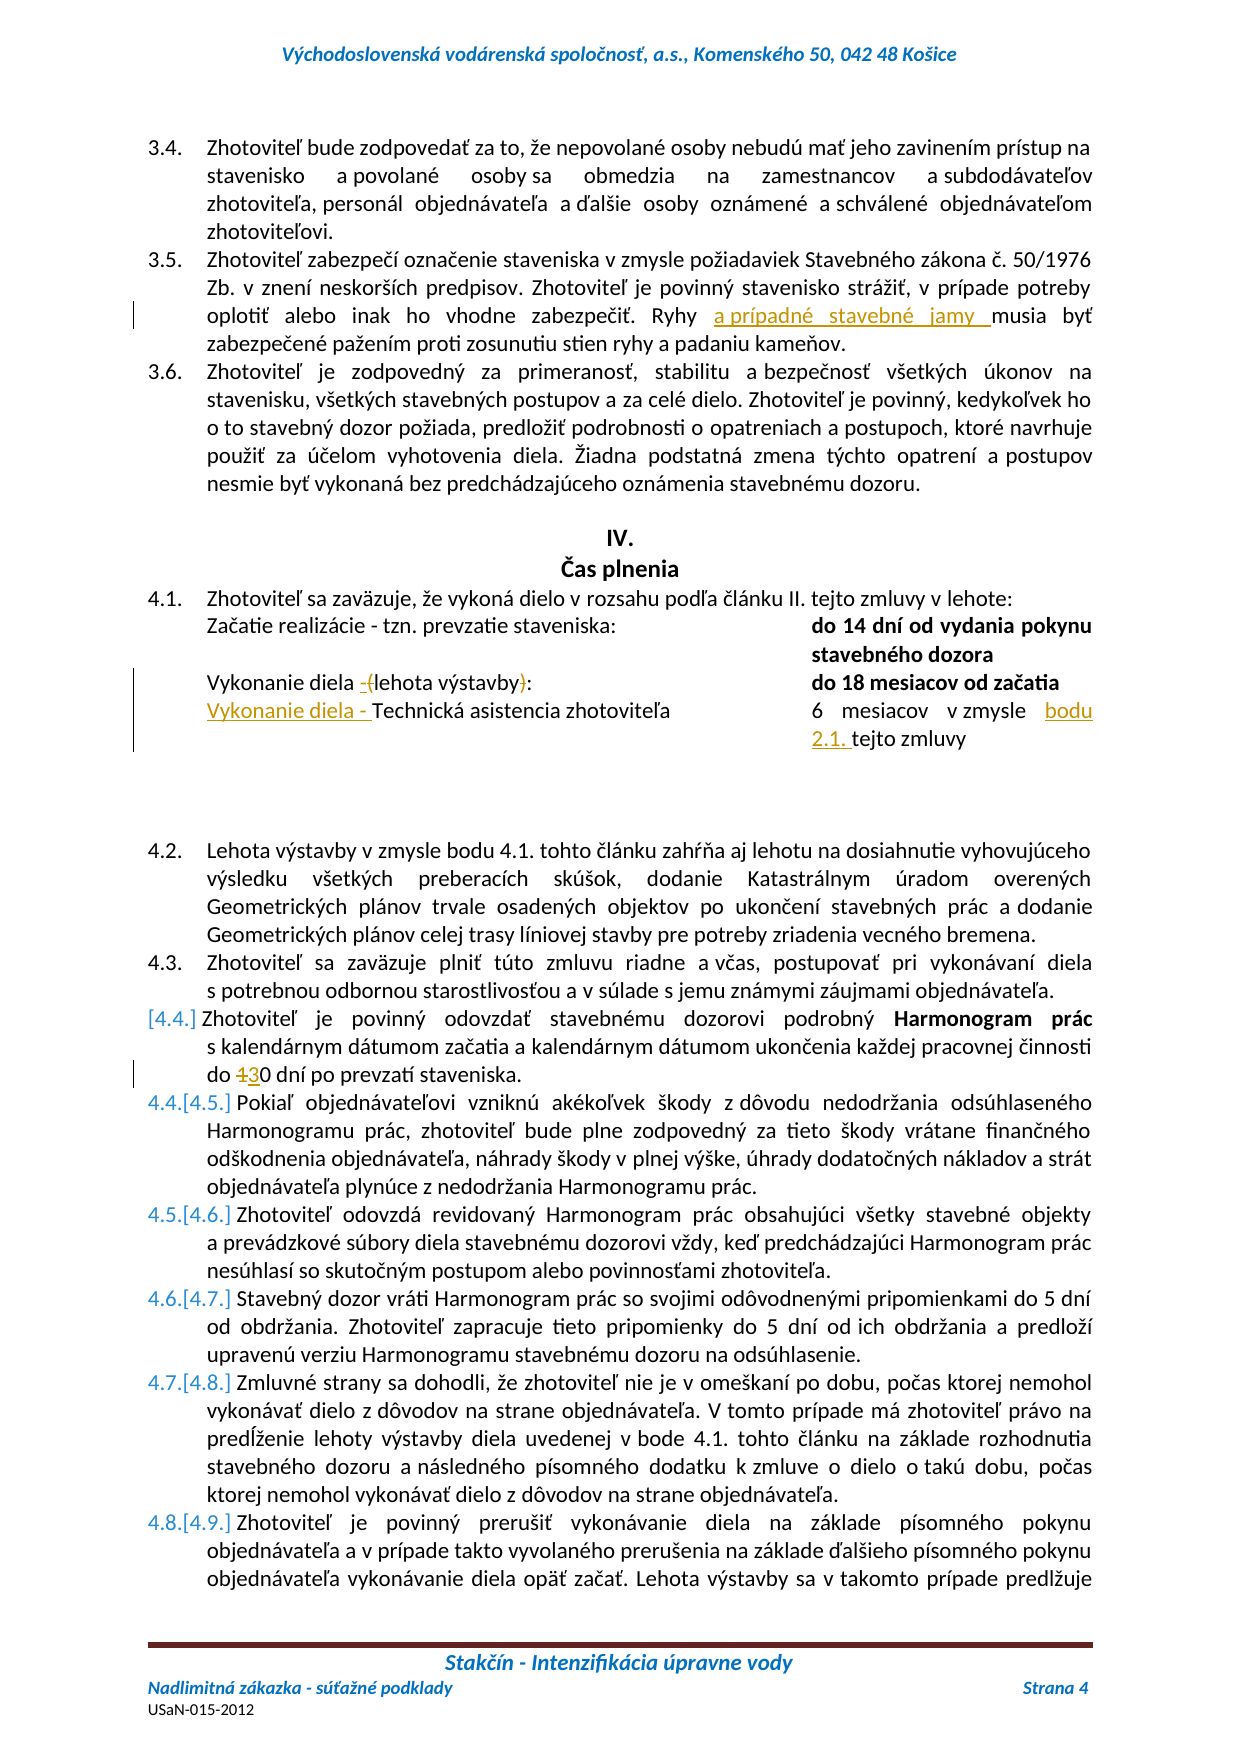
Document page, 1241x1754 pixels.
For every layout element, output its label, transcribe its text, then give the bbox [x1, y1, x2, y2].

list Zhotoviteľ je povinný odovzdať stavebnému dozorovi podrobný Harmonogram prác s kalendárnym dátumom začatia a kalendárnym dátumom ukončenia každej pracovnej činnosti do 0 dní po prevzatí staveniska. [148, 1004, 1093, 1088]
list Zmluvné strany sa dohodli, že zhotoviteľ nie je v omeškaní po dobu, počas ktorej nemohol vykonávať dielo z dôvodov na strane objednávateľa. V tomto prípade má zhotoviteľ právo na predĺženie lehoty výstavby diela uvedenej v bode 4.1. tohto článku na základe rozhodnutia stavebného dozoru a následného písomného dodatku k zmluve o dielo o takú dobu, počas ktorej nemohol vykonávať dielo z dôvodov na strane objednávateľa. [148, 1368, 1093, 1508]
text IV. [148, 523, 1093, 553]
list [148, 1508, 1093, 1592]
list Zhotoviteľ odovzdá revidovaný Harmonogram prác obsahujúci všetky stavebné objekty a prevádzkové súbory diela stavebnému dozorovi vždy, keď predchádzajúci Harmonogram prác nesúhlasí so skutočným postupom alebo povinnosťami zhotoviteľa. [148, 1200, 1093, 1284]
list Zhotoviteľ sa zaväzuje plniť túto zmluvu riadne a včas, postupovať pri vykonávaní diela s potrebnou odbornou starostlivosťou a v súlade s jemu známymi záujmami objednávateľa. [148, 948, 1093, 1004]
text Čas plnenia [148, 553, 1093, 584]
text Technická asistencia zhotoviteľa 6 mesiacov v zmysle tejto zmluvy [207, 696, 1093, 836]
text Vykonanie diela lehota výstavby: do 18 mesiacov od začatia [207, 668, 1093, 696]
text 3.6. Zhotoviteľ je zodpovedný za primeranosť, stabilitu a bezpečnosť všetkých úkonov na stavenisku, všetkých stavebných postupov a za celé dielo. Zhotoviteľ je povinný, kedykoľvek ho o to stavebný dozor požiada, predložiť podrobnosti o opatreniach a postupoch, ktoré navrhuje použiť za účelom vyhotovenia diela. Žiadna podstatná zmena týchto opatrení a postupov nesmie byť vykonaná bez predchádzajúceho oznámenia stavebnému dozoru. [148, 357, 1093, 497]
list Stavebný dozor vráti Harmonogram prác so svojimi odôvodnenými pripomienkami do 5 dní od obdržania. Zhotoviteľ zapracuje tieto pripomienky do 5 dní od ich obdržania a predloží upravenú verziu Harmonogramu stavebnému dozoru na odsúhlasenie. [148, 1284, 1093, 1368]
list Zhotoviteľ sa zaväzuje, že vykoná dielo v rozsahu podľa článku II. tejto zmluvy v lehote: [148, 584, 1093, 612]
list Lehota výstavby v zmysle bodu 4.1. tohto článku zahŕňa aj lehotu na dosiahnutie vyhovujúceho výsledku všetkých preberacích skúšok, dodanie Katastrálnym úradom overených Geometrických plánov trvale osadených objektov po ukončení stavebných prác a dodanie Geometrických plánov celej trasy líniovej stavby pre potreby zriadenia vecného bremena. [148, 836, 1093, 948]
list Pokiaľ objednávateľovi vzniknú akékoľvek škody z dôvodu nedodržania odsúhlaseného Harmonogramu prác, zhotoviteľ bude plne zodpovedný za tieto škody vrátane finančného odškodnenia objednávateľa, náhrady škody v plnej výške, úhrady dodatočných nákladov a strát objednávateľa plynúce z nedodržania Harmonogramu prác. [148, 1088, 1093, 1200]
text 3.4. Zhotoviteľ bude zodpovedať za to, že nepovolané osoby nebudú mať jeho zavinením prístup na stavenisko a povolané osoby sa obmedzia na zamestnancov a subdodávateľov zhotoviteľa, personál objednávateľa a ďalšie osoby oznámené a schválené objednávateľom zhotoviteľovi. [148, 133, 1093, 245]
text 3.5. Zhotoviteľ zabezpečí označenie staveniska v zmysle požiadaviek Stavebného zákona č. 50/1976 Zb. v znení neskorších predpisov. Zhotoviteľ je povinný stavenisko strážiť, v prípade potreby oplotiť alebo inak ho vhodne zabezpečiť. Ryhy musia byť zabezpečené pažením proti zosunutiu stien ryhy a padaniu kameňov. [148, 245, 1093, 357]
text Začatie realizácie - tzn. prevzatie staveniska: do 14 dní od vydania pokynu stavebného dozora [207, 612, 1093, 668]
